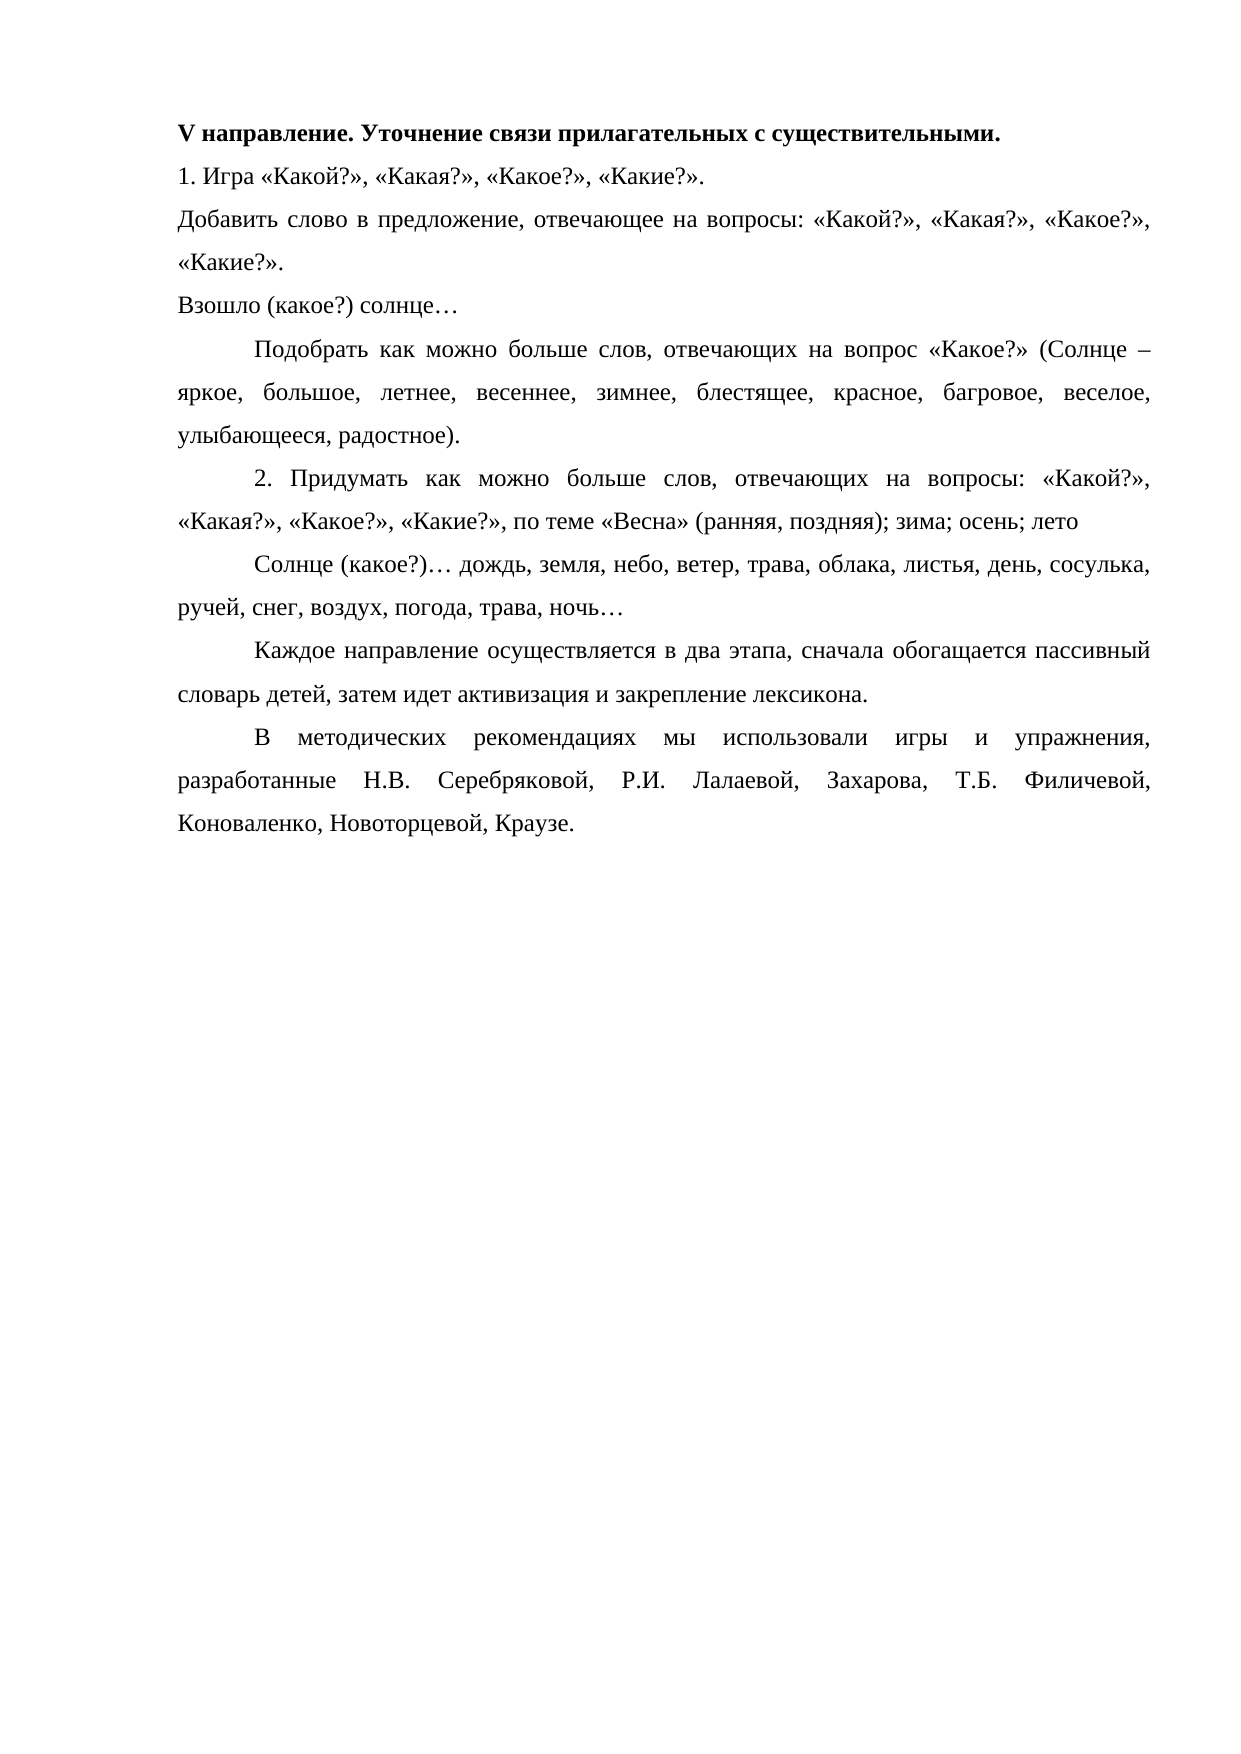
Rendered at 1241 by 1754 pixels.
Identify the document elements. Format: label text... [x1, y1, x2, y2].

text Взошло (какое?) солнце… [177, 291, 1152, 319]
text 2. Придумать как можно больше слов, отвечающих на вопросы: «Какой?», «Какая?», «Какое?», «Какие?», по теме «Весна» (ранняя, поздняя); зима; осень; лето [177, 463, 1152, 535]
text Добавить слово в предложение, отвечающее на вопросы: «Какой?», «Какая?», «Какое?», «Какие?». [177, 204, 1152, 276]
text V направление. Уточнение связи прилагательных с существительными. [177, 118, 1152, 147]
text 1. Игра «Какой?», «Какая?», «Какое?», «Какие?». [177, 161, 1152, 190]
text Подобрать как можно больше слов, отвечающих на вопрос «Какое?» (Солнце – яркое, большое, летнее, весеннее, зимнее, блестящее, красное, багровое, веселое, улыбающееся, радостное). [177, 334, 1152, 449]
text В методических рекомендациях мы использовали игры и упражнения, разработанные Н.В. Серебряковой, Р.И. Лалаевой, Захарова, Т.Б. Филичевой, Коноваленко, Новоторцевой, Краузе. [177, 722, 1152, 837]
text Каждое направление осуществляется в два этапа, сначала обогащается пассивный словарь детей, затем идет активизация и закрепление лексикона. [177, 636, 1152, 707]
text Солнце (какое?)… дождь, земля, небо, ветер, трава, облака, листья, день, сосулька, ручей, снег, воздух, погода, трава, ночь… [177, 549, 1152, 621]
